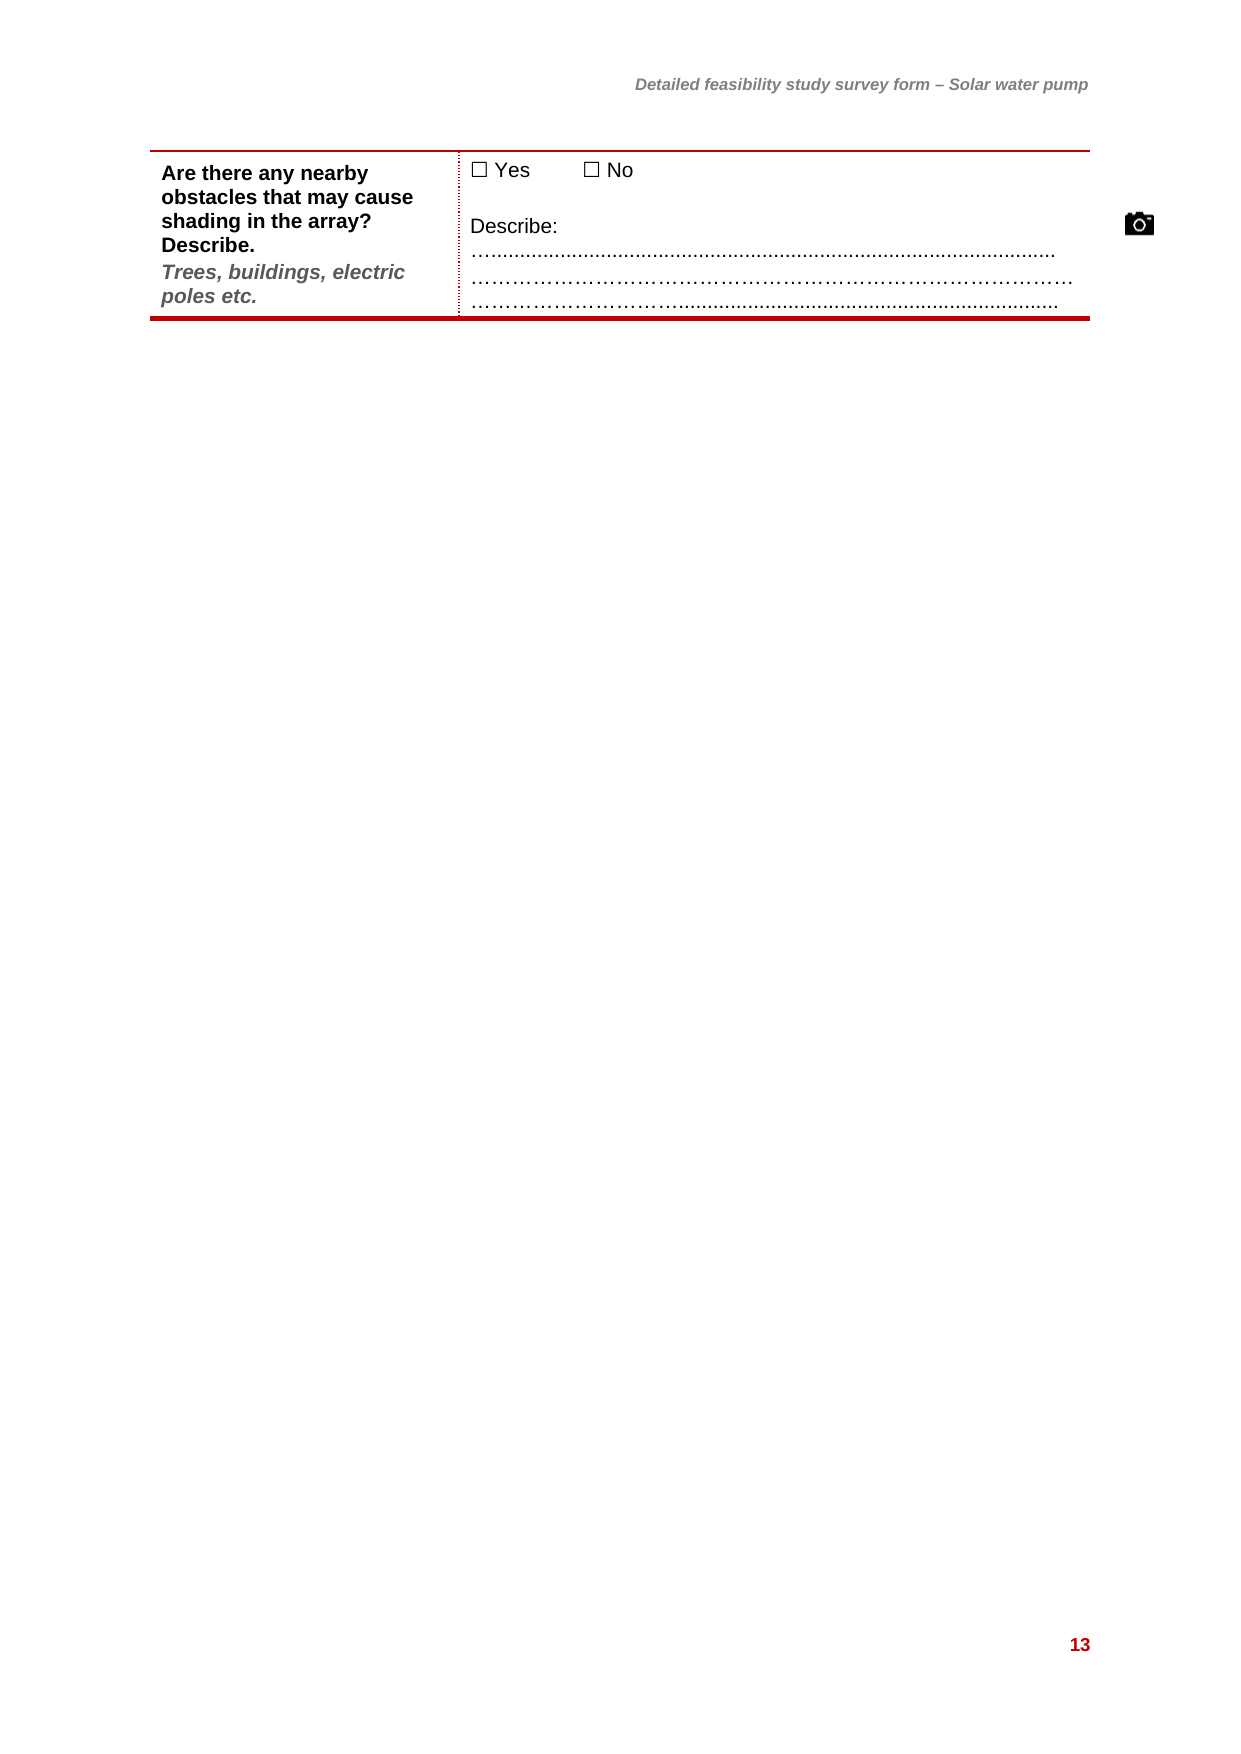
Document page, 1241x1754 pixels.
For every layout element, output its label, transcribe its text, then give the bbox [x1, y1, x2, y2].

table_cell Are there any nearby obstacles that may cause shading in the array? Describe. Trees, buildings, electric poles etc. [150, 152, 458, 316]
picture [1125, 209, 1154, 239]
table_cell Yes No Describe: ….................................................................................................. ……………………………………………………………………………………………………….................................................................. [459, 152, 1090, 316]
